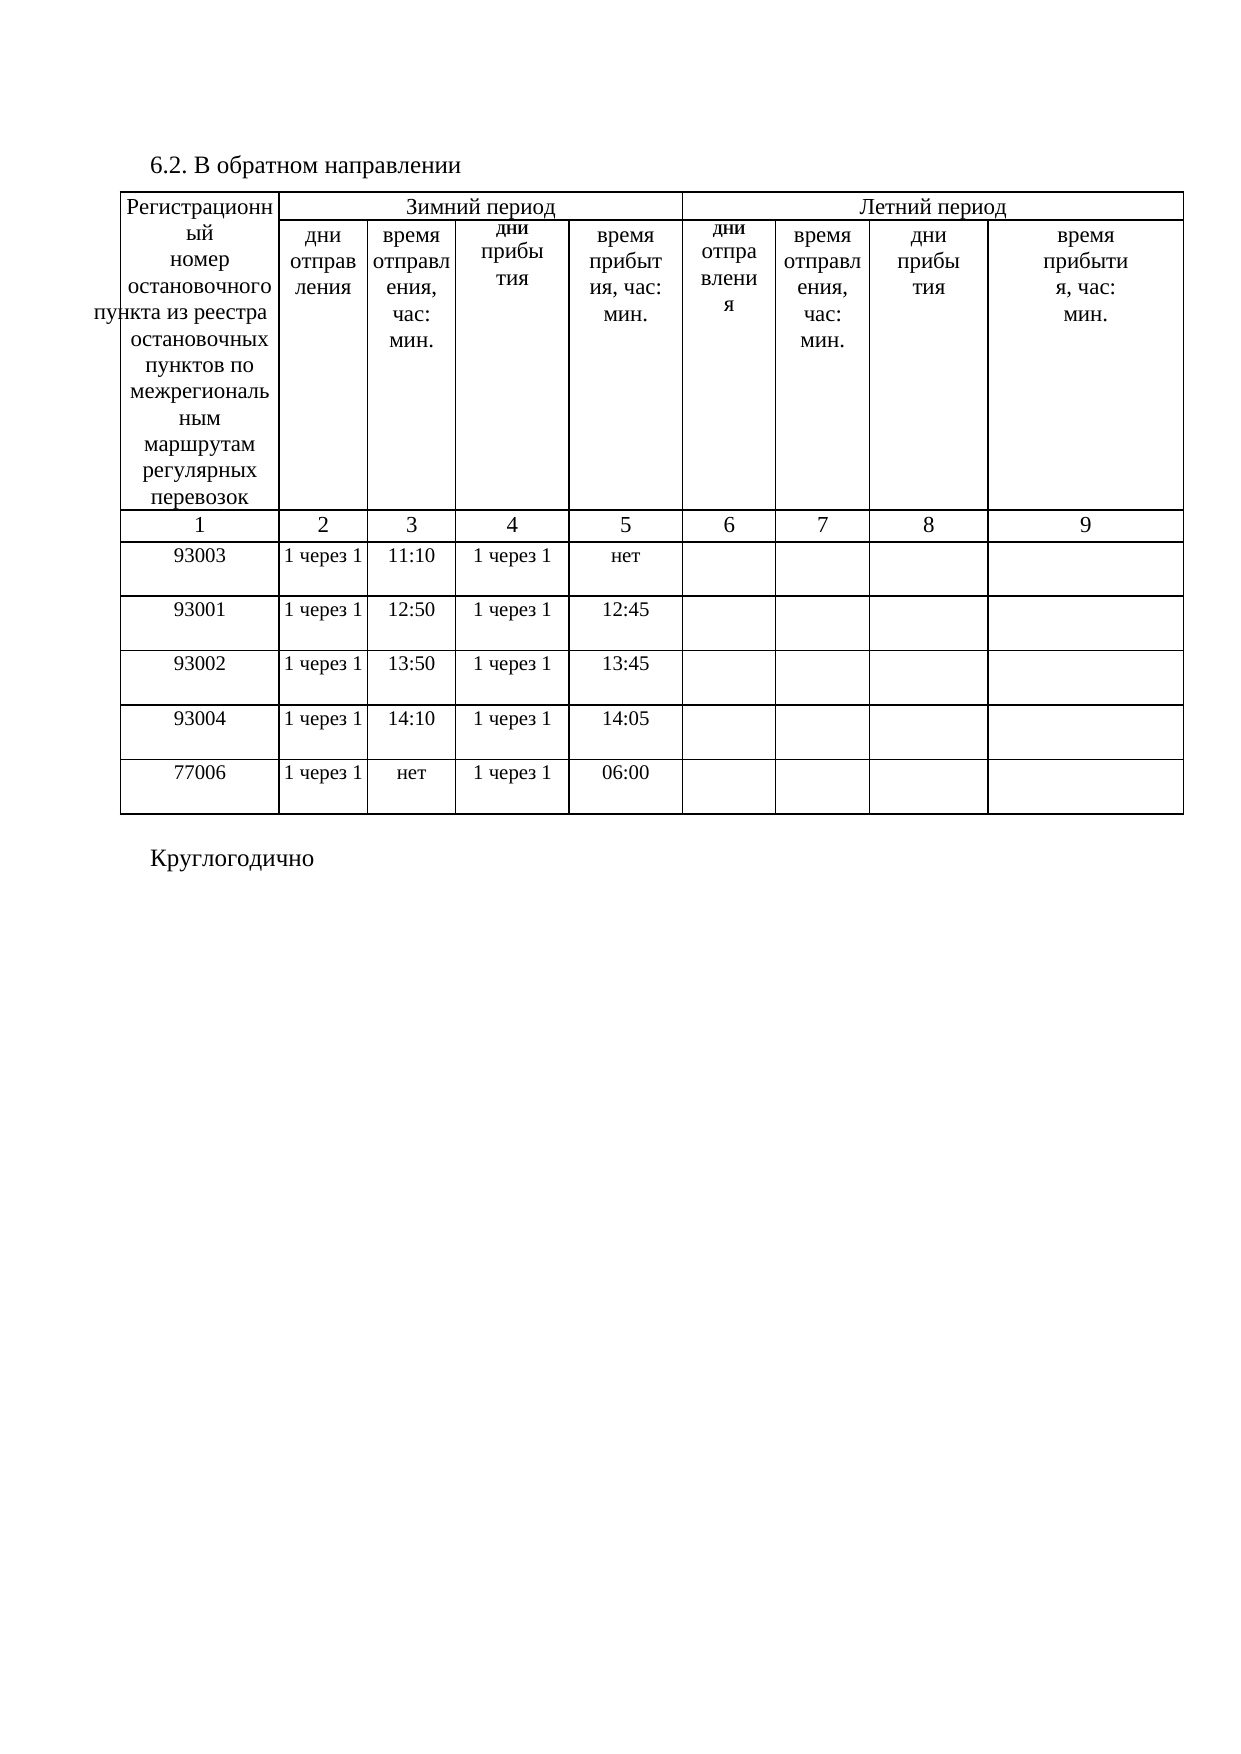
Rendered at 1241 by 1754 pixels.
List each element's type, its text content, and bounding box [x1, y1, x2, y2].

table_cell [683, 597, 775, 650]
table_cell [683, 651, 775, 704]
table_cell 14:05 [570, 706, 682, 758]
table_cell 77006 [121, 760, 278, 813]
table_cell 8 [870, 511, 987, 541]
table_cell 13:50 [368, 651, 455, 704]
table_cell ДНИ отпра влени я [683, 221, 775, 509]
table_cell время отправл ения, час: мин. [368, 221, 455, 509]
table_cell 1 через 1 [456, 651, 568, 704]
table_cell 1 [121, 511, 278, 541]
table_cell 93004 [121, 706, 278, 758]
table_cell [989, 651, 1183, 704]
table_cell 93003 [121, 543, 278, 595]
table_cell 13:45 [570, 651, 682, 704]
table_cell время прибыт ия, час: мин. [570, 221, 682, 509]
table_cell 1 через 1 [280, 760, 367, 813]
table_cell 12:50 [368, 597, 455, 650]
text 6.2. В обратном направлении [150, 150, 1090, 179]
table_cell [870, 597, 987, 650]
table_cell [989, 597, 1183, 650]
table_cell [870, 543, 987, 595]
table_cell [776, 706, 869, 758]
table_cell 2 [280, 511, 367, 541]
table_header Регистрационный номер остановочного пункта из реестра остановочных пунктов по межрегиональным маршрутам регулярных перевозок [121, 193, 278, 509]
table_cell 1 через 1 [456, 597, 568, 650]
table_cell [683, 706, 775, 758]
table_cell [776, 651, 869, 704]
table_cell [989, 543, 1183, 595]
table_header Зимний период [280, 193, 682, 219]
table_cell 1 через 1 [280, 543, 367, 595]
table_cell [683, 543, 775, 595]
table_cell 93002 [121, 651, 278, 704]
table_cell 11:10 [368, 543, 455, 595]
table_cell 14:10 [368, 706, 455, 758]
table_cell 6 [683, 511, 775, 541]
table_cell 1 через 1 [456, 760, 568, 813]
table_cell ДНИ прибы тия [456, 221, 568, 509]
table_cell 06:00 [570, 760, 682, 813]
table_cell 9 [989, 511, 1183, 541]
table_cell 5 [570, 511, 682, 541]
table_cell [776, 760, 869, 813]
table_cell время прибыти я, час: мин. [989, 221, 1183, 509]
table_cell [989, 760, 1183, 813]
table_cell [776, 597, 869, 650]
table_cell [776, 543, 869, 595]
table_cell [870, 651, 987, 704]
table_cell 1 через 1 [456, 543, 568, 595]
table_cell [683, 760, 775, 813]
table_cell 12:45 [570, 597, 682, 650]
table_header Летний период [683, 193, 1183, 219]
table_cell 1 через 1 [280, 651, 367, 704]
table_cell нет [368, 760, 455, 813]
table_cell 3 [368, 511, 455, 541]
table_cell нет [570, 543, 682, 595]
table_cell 93001 [121, 597, 278, 650]
table_cell 1 через 1 [280, 597, 367, 650]
table_cell 7 [776, 511, 869, 541]
table_cell 4 [456, 511, 568, 541]
table_cell 1 через 1 [280, 706, 367, 758]
table_cell дни прибы тия [870, 221, 987, 509]
text Круглогодично [150, 843, 1090, 872]
table_cell 1 через 1 [456, 706, 568, 758]
table_cell [989, 706, 1183, 758]
table_cell [870, 760, 987, 813]
table_cell дни отправ ления [280, 221, 367, 509]
table_cell [870, 706, 987, 758]
table_cell время отправл ения, час: мин. [776, 221, 869, 509]
